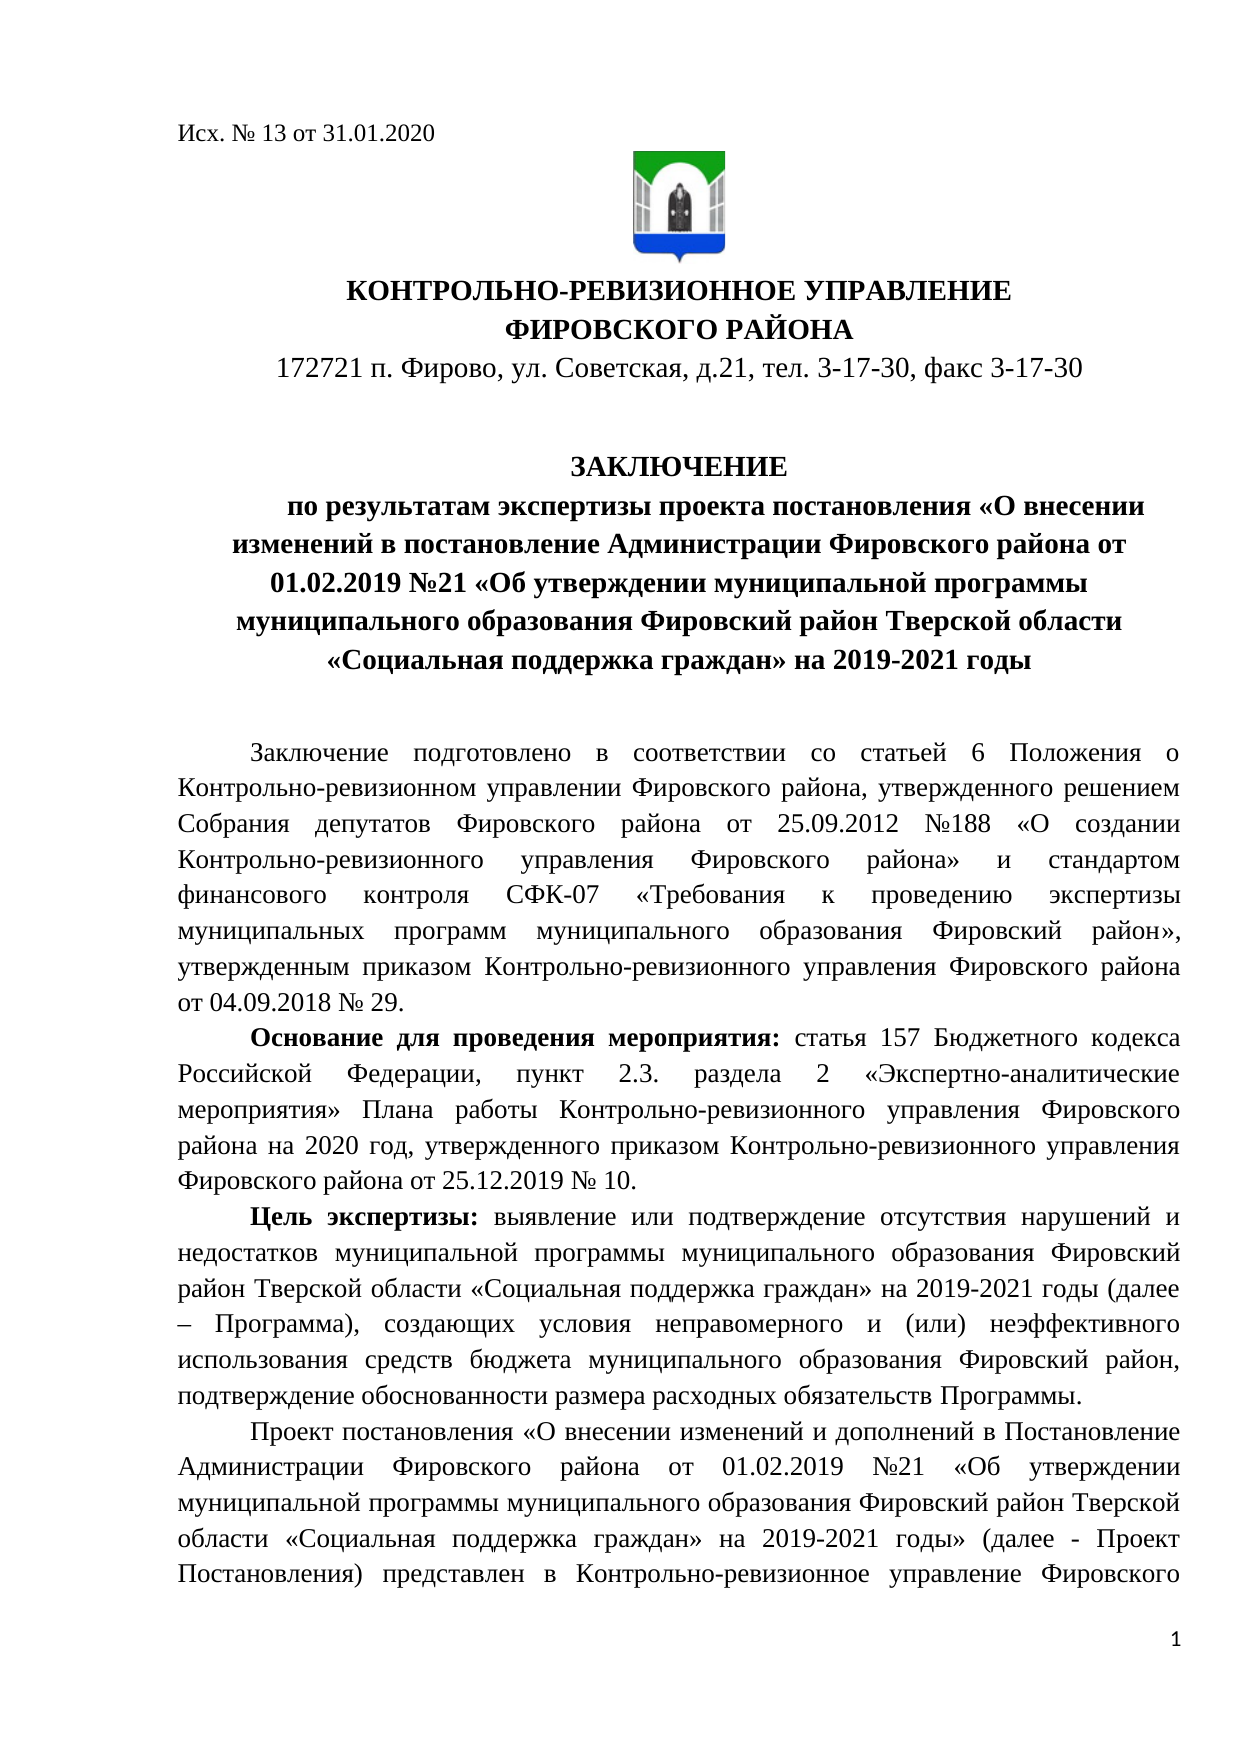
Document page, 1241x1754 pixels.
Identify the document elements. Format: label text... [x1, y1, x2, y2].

picture [633, 151, 726, 264]
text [177, 1414, 1181, 1589]
text Исх. № 13 от 31.01.2020 [177, 118, 1181, 147]
text КОНТРОЛЬНО-РЕВИЗИОННОЕ УПРАВЛЕНИЕ [177, 273, 1181, 307]
text Цель экспертизы: выявление или подтверждение отсутствия нарушений и недостатков муниципальной программы муниципального образования Фировский район Тверской области «Социальная поддержка граждан» на 2019-2021 годы (далее – Программа), создающих условия неправомерного и (или) неэффективного использования средств бюджета муниципального образования Фировский район, подтверждение обоснованности размера расходных обязательств Программы. [177, 1200, 1181, 1410]
text Заключение подготовлено в соответствии со статьей 6 Положения о Контрольно-ревизионном управлении Фировского района, утвержденного решением Собрания депутатов Фировского района от 25.09.2012 №188 «О создании Контрольно-ревизионного управления Фировского района» и стандартом финансового контроля СФК-07 «Требования к проведению экспертизы муниципальных программ муниципального образования Фировский район», утвержденным приказом Контрольно-ревизионного управления Фировского района от 04.09.2018 № 29. [177, 736, 1181, 1017]
text 172721 п. Фирово, ул. Советская, д.21, тел. 3-17-30, факс 3-17-30 [177, 350, 1181, 384]
text Основание для проведения мероприятия: статья 157 Бюджетного кодекса Российской Федерации, пункт 2.3. раздела 2 «Экспертно-аналитические мероприятия» Плана работы Контрольно-ревизионного управления Фировского района на 2020 год, утвержденного приказом Контрольно-ревизионного управления Фировского района от 25.12.2019 № 10. [177, 1022, 1181, 1196]
text ЗАКЛЮЧЕНИЕ [177, 449, 1181, 483]
text ФИРОВСКОГО РАЙОНА [177, 312, 1181, 345]
text по результатам экспертизы проекта постановления «О внесении изменений в постановление Администрации Фировского района от 01.02.2019 №21 «Об утверждении муниципальной программы муниципального образования Фировский район Тверской области «Социальная поддержка граждан» на 2019-2021 годы [177, 488, 1181, 676]
